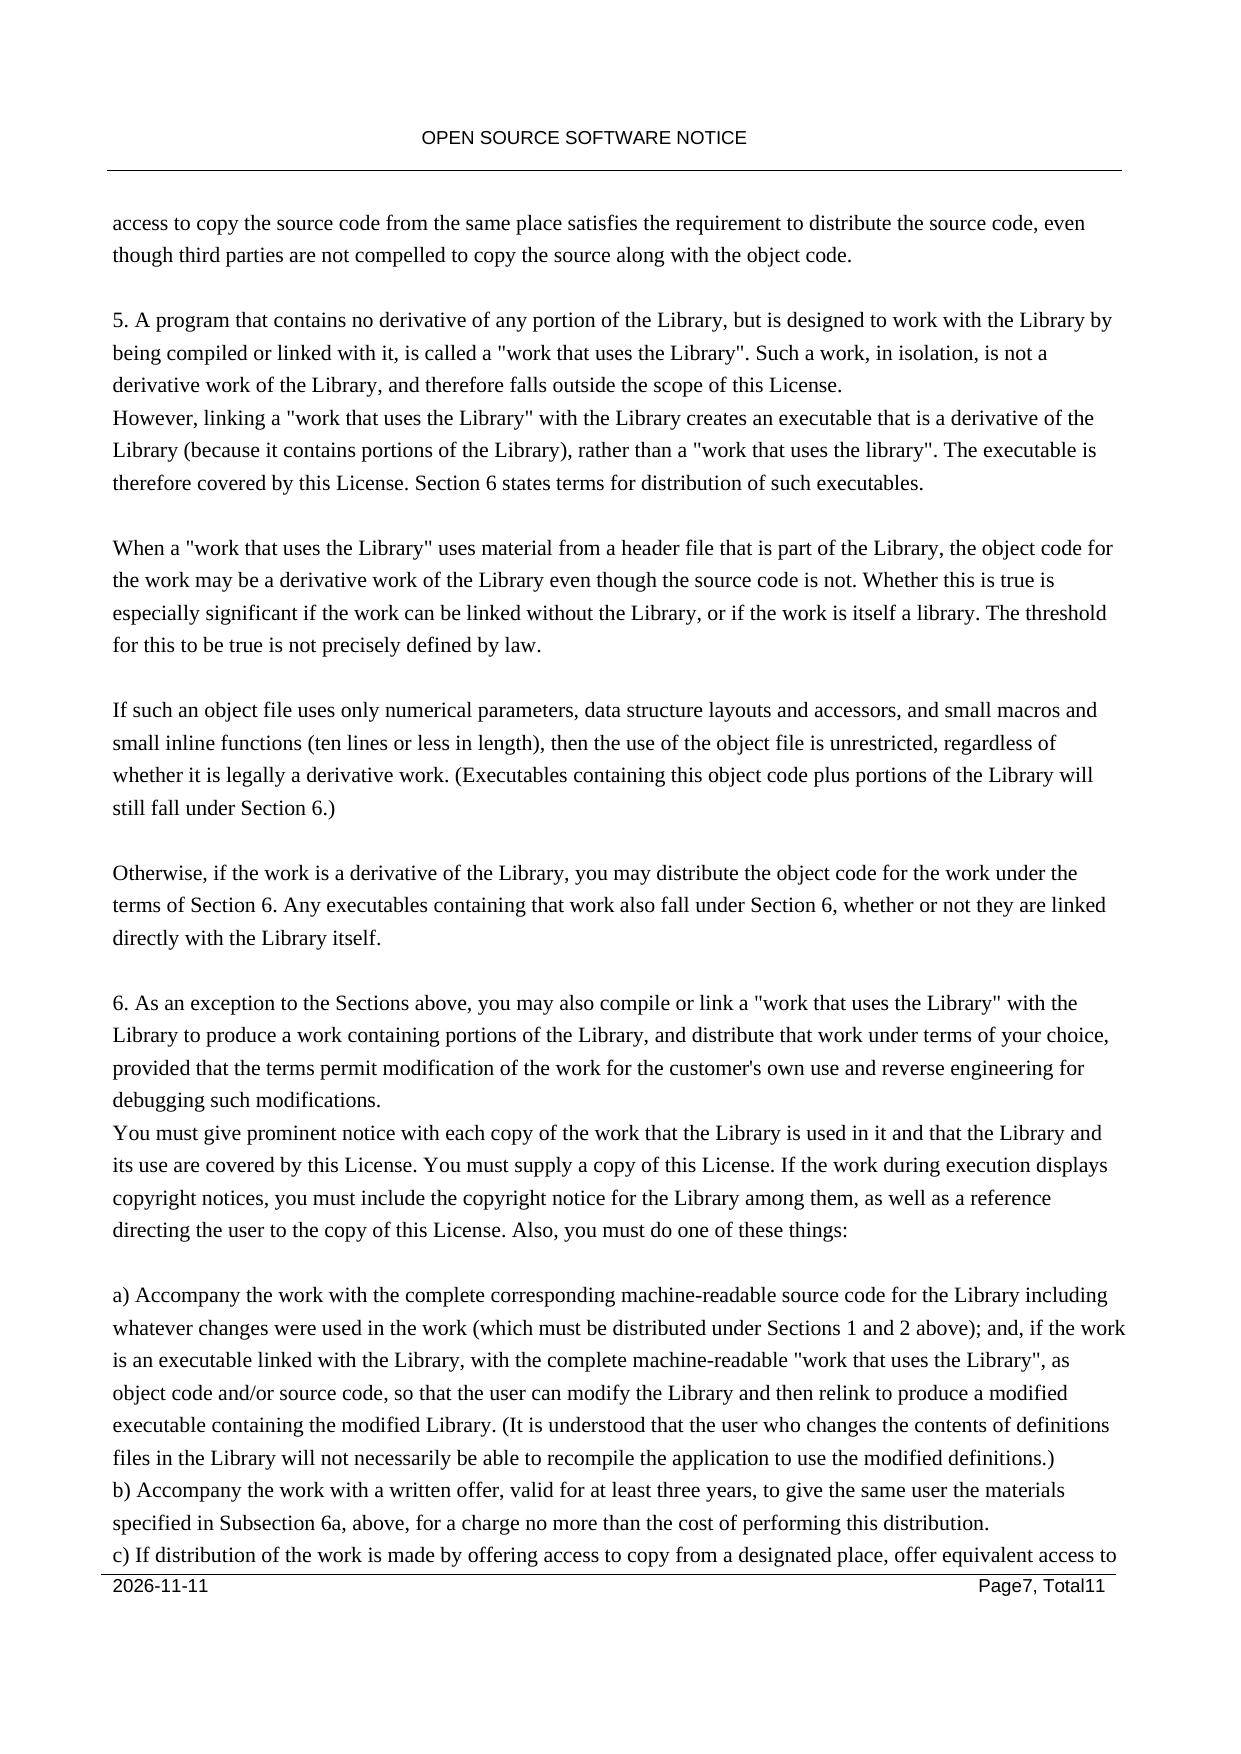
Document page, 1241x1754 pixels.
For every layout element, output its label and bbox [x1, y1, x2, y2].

text [112, 206, 1128, 1571]
